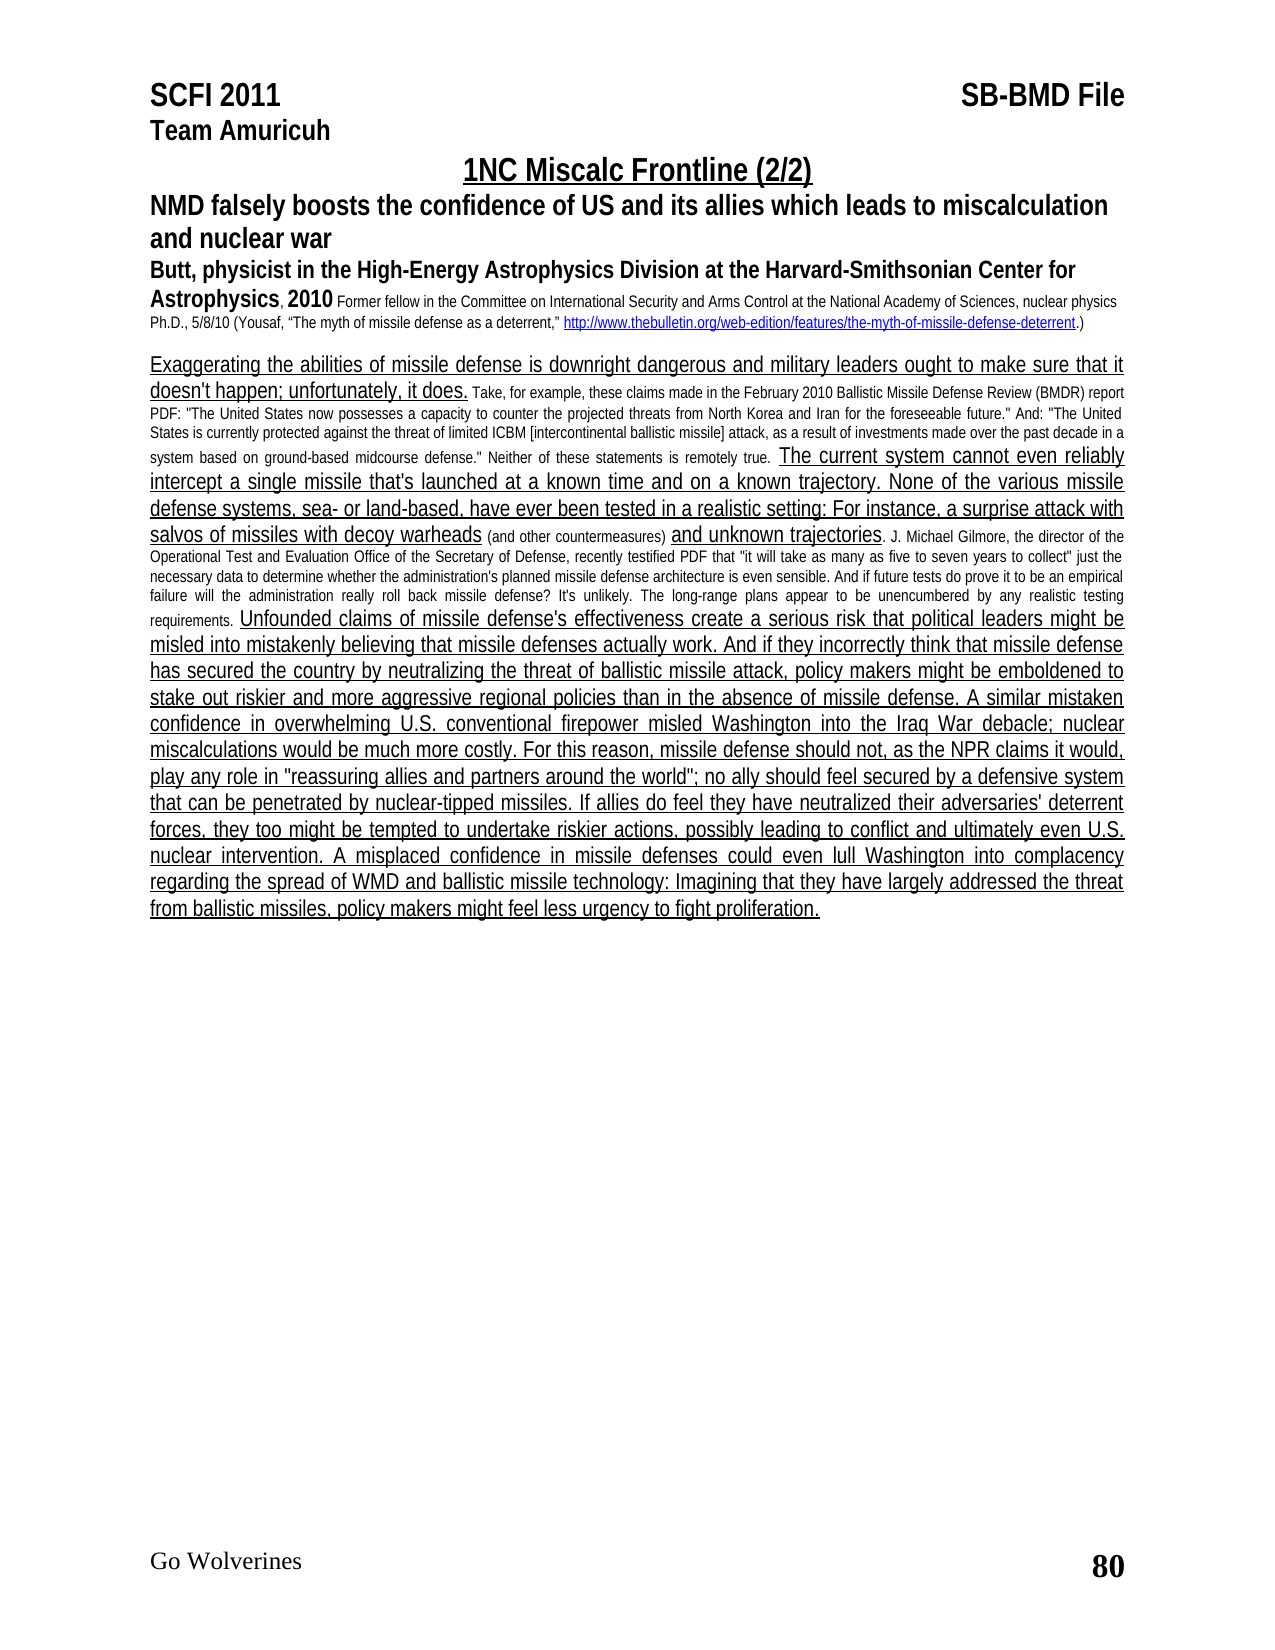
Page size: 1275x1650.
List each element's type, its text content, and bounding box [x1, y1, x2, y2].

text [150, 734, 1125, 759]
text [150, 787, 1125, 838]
text Exaggerating the abilities of missile defense is downright dangerous and military leaders ought to make sure that it doesn't happen; unfortunately, it does. Take, for example, these claims made in the February 2010 Ballistic Missile Defense Review (BMDR) report PDF: "The United States now possesses a capacity to counter the projected threats from North Korea and Iran for the foreseeable future." And: "The United States is currently protected against the threat of limited ICBM [intercontinental ballistic missile] attack, as a result of investments made over the past decade in a system based on ground-based midcourse defense." Neither of these statements is remotely true. The current system cannot even reliably intercept a single missile that's launched at a known time and on a known trajectory. None of the various missile defense systems, sea- or land-based, have ever been tested in a realistic setting: For instance, a surprise attack with salvos of missiles with decoy warheads (and other countermeasures) and unknown trajectories. J. Michael Gilmore, the director of the Operational Test and Evaluation Office of the Secretary of Defense, recently testified PDF that "it will take as many as five to seven years to collect" just the necessary data to determine whether the administration's planned missile defense architecture is even sensible. And if future tests do prove it to be an empirical failure will the administration really roll back missile defense? It's unlikely. The long-range plans appear to be unencumbered by any realistic testing requirements. Unfounded claims of missile defense's effectiveness create a serious risk that political leaders might be misled into mistakenly believing that missile defenses actually work. And if they incorrectly think that missile defense has secured the country by neutralizing the threat of ballistic missile attack, policy makers might be emboldened to stake out riskier and more aggressive regional policies than in the absence of missile defense. A similar mistaken confidence in overwhelming U.S. conventional firepower misled Washington into the Iraq War debacle; nuclear miscalculations would be much more costly. For this reason, missile defense should not, as the NPR claims it would, play any role in "reassuring allies and partners around the world"; no ally should feel secured by a defensive system that can be penetrated by nuclear-tipped missiles. If allies do feel they have neutralized their adversaries' deterrent forces, they too might be tempted to undertake riskier actions, possibly leading to conflict and ultimately even U.S. nuclear intervention. A misplaced confidence in missile defenses could even lull Washington into complacency regarding the spread of WMD and ballistic missile technology: Imagining that they have largely addressed the threat from ballistic missiles, policy makers might feel less urgency to fight proliferation. [150, 492, 1125, 733]
text 1NC Miscalc Frontline (2/2) [150, 150, 1125, 188]
text NMD falsely boosts the confidence of US and its allies which leads to miscalculation and nuclear war [150, 188, 1125, 255]
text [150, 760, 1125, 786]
text Butt, physicist in the High-Energy Astrophysics Division at the Harvard-Smithsonian Center for Astrophysics, 2010 Former fellow in the Committee on International Security and Arms Control at the National Academy of Sciences, nuclear physics Ph.D., 5/8/10 (Yousaf, “The myth of missile defense as a deterrent,” http://www.thebulletin.org/web-edition/features/the-myth-of-missile-defense-deterrent.) [150, 255, 1125, 332]
